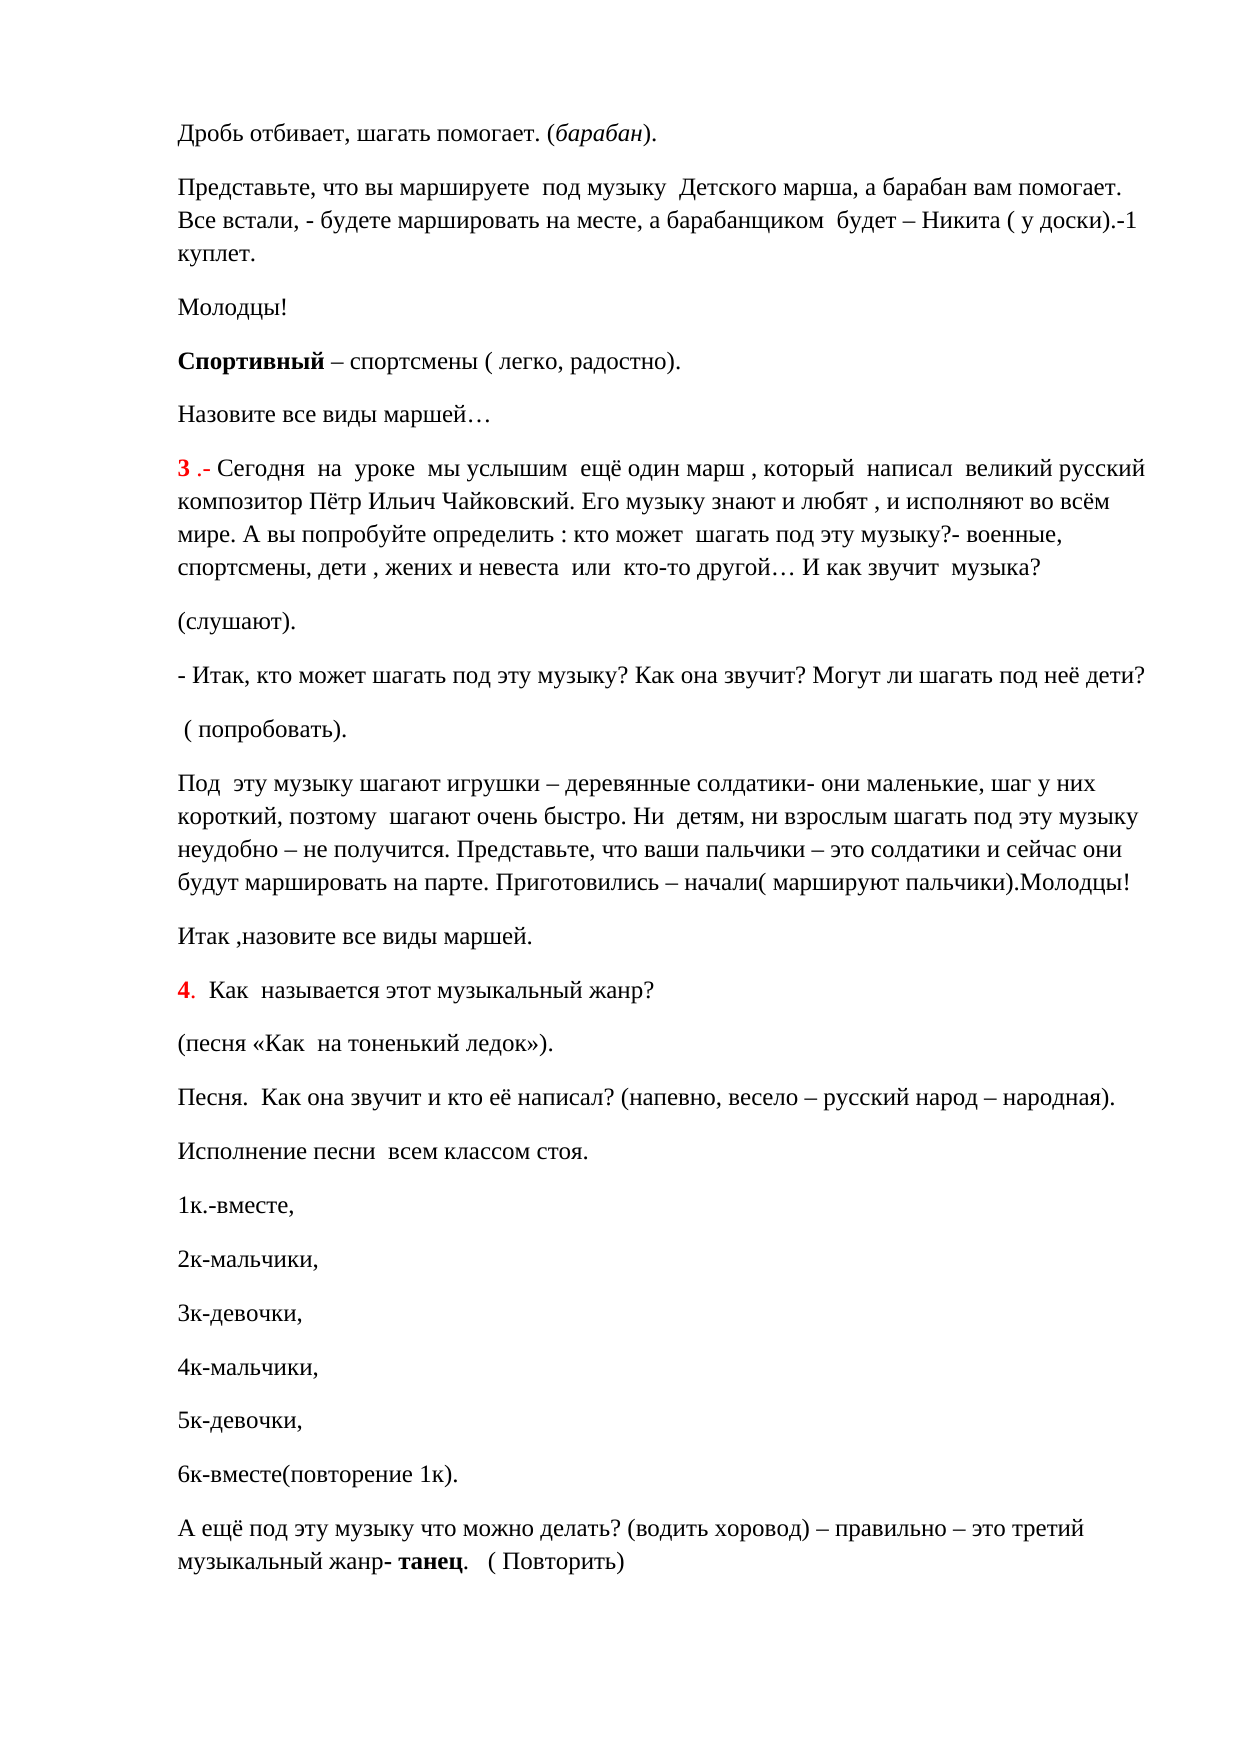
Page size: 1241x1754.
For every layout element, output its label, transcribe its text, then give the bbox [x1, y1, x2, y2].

text Песня. Как она звучит и кто её написал? (напевно, весело – русский народ – народная). [177, 1082, 1152, 1111]
text ( попробовать). [177, 714, 1152, 743]
text 6к-вместе(повторение 1к). [177, 1459, 1152, 1488]
text Представьте, что вы маршируете под музыку Детского марша, а барабан вам помогает. Все встали, - будете маршировать на месте, а барабанщиком будет – Никита ( у доски).-1 куплет. [177, 172, 1152, 267]
text (песня «Как на тоненький ледок»). [177, 1028, 1152, 1057]
text 3к-девочки, [177, 1298, 1152, 1327]
text Молодцы! [177, 292, 1152, 321]
text - Итак, кто может шагать под эту музыку? Как она звучит? Могут ли шагать под неё дети? [177, 660, 1152, 689]
text 4. Как называется этот музыкальный жанр? [177, 975, 1152, 1003]
text Дробь отбивает, шагать помогает. (барабан). [177, 118, 1152, 147]
text 4к-мальчики, [177, 1352, 1152, 1380]
text 2к-мальчики, [177, 1244, 1152, 1273]
text 1к.-вместе, [177, 1190, 1152, 1219]
text (слушают). [177, 606, 1152, 635]
text Исполнение песни всем классом стоя. [177, 1136, 1152, 1165]
text 5к-девочки, [177, 1406, 1152, 1434]
text Спортивный – спортсмены ( легко, радостно). [177, 346, 1152, 374]
text А ещё под эту музыку что можно делать? (водить хоровод) – правильно – это третий музыкальный жанр- танец. ( Повторить) [177, 1513, 1152, 1575]
text 3 .- Сегодня на уроке мы услышим ещё один марш , который написал великий русский композитор Пётр Ильич Чайковский. Его музыку знают и любят , и исполняют во всём мире. А вы попробуйте определить : кто может шагать под эту музыку?- военные, спортсмены, дети , жених и невеста или кто-то другой… И как звучит музыка? [177, 453, 1152, 581]
text Итак ,назовите все виды маршей. [177, 921, 1152, 949]
text Под эту музыку шагают игрушки – деревянные солдатики- они маленькие, шаг у них короткий, позтому шагают очень быстро. Ни детям, ни взрослым шагать под эту музыку неудобно – не получится. Представьте, что ваши пальчики – это солдатики и сейчас они будут маршировать на парте. Приготовились – начали( маршируют пальчики).Молодцы! [177, 768, 1152, 896]
text Назовите все виды маршей… [177, 399, 1152, 428]
